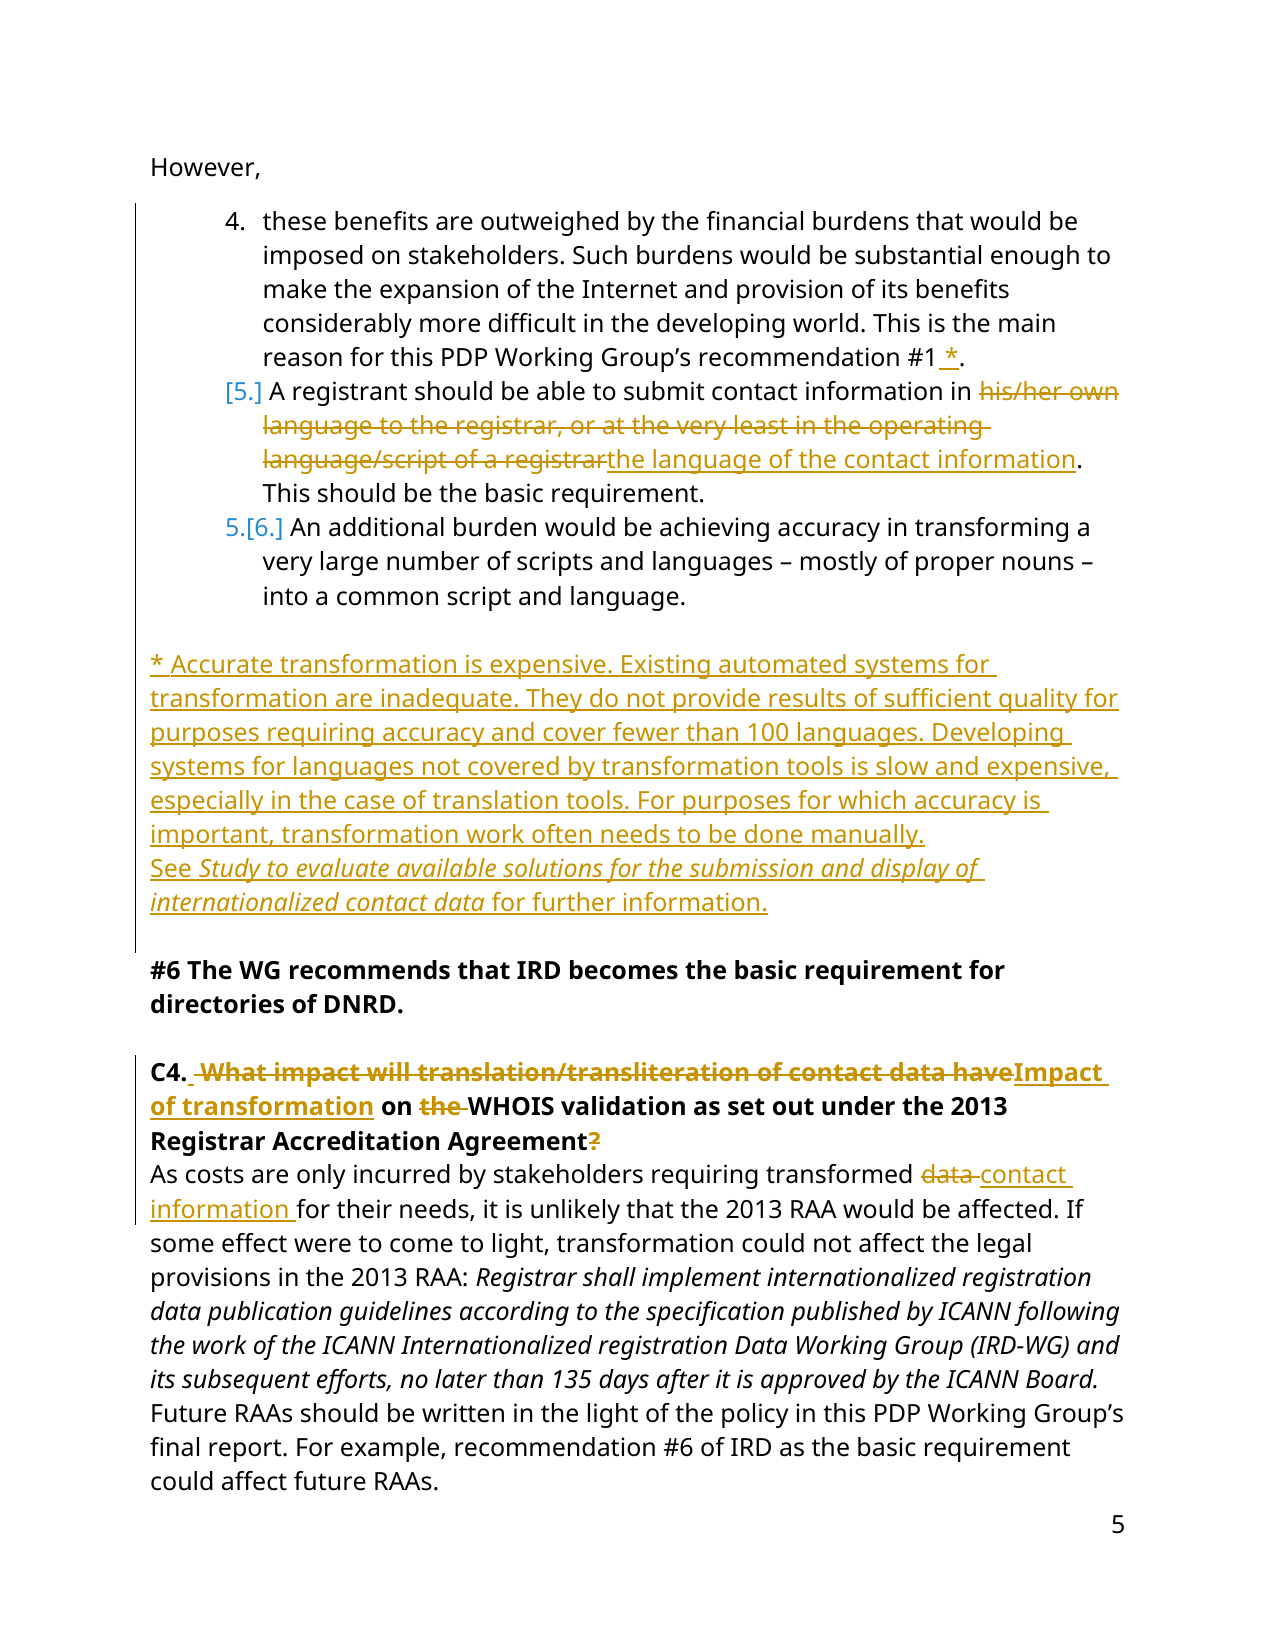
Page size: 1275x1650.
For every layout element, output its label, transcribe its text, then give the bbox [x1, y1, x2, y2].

text C4. on WHOIS validation as set out under the 2013 Registrar Accreditation Agreement [150, 1055, 1125, 1157]
text #6 The WG recommends that IRD becomes the basic requirement for directories of DNRD. [150, 953, 1125, 1021]
list An additional burden would be achieving accuracy in transforming a very large number of scripts and languages – mostly of proper nouns – into a common script and language. [225, 510, 1125, 612]
text As costs are only incurred by stakeholders requiring transformed for their needs, it is unlikely that the 2013 RAA would be affected. If some effect were to come to light, transformation could not affect the legal provisions in the 2013 RAA: Registrar shall implement internationalized registration data publication guidelines according to the specification published by ICANN following the work of the ICANN Internationalized registration Data Working Group (IRD-WG) and its subsequent efforts, no later than 135 days after it is approved by the ICANN Board. [150, 1157, 1125, 1396]
list these benefits are outweighed by the financial burdens that would be imposed on stakeholders. Such burdens would be substantial enough to make the expansion of the Internet and provision of its benefits considerably more difficult in the developing world. This is the main reason for this PDP Working Group’s recommendation #1. [225, 203, 1125, 374]
list A registrant should be able to submit contact information in . This should be the basic requirement. [225, 374, 1125, 510]
text Future RAAs should be written in the light of the policy in this PDP Working Group’s final report. For example, recommendation #6 of IRD as the basic requirement could affect future RAAs. [150, 1396, 1125, 1498]
text However, [150, 150, 1125, 184]
